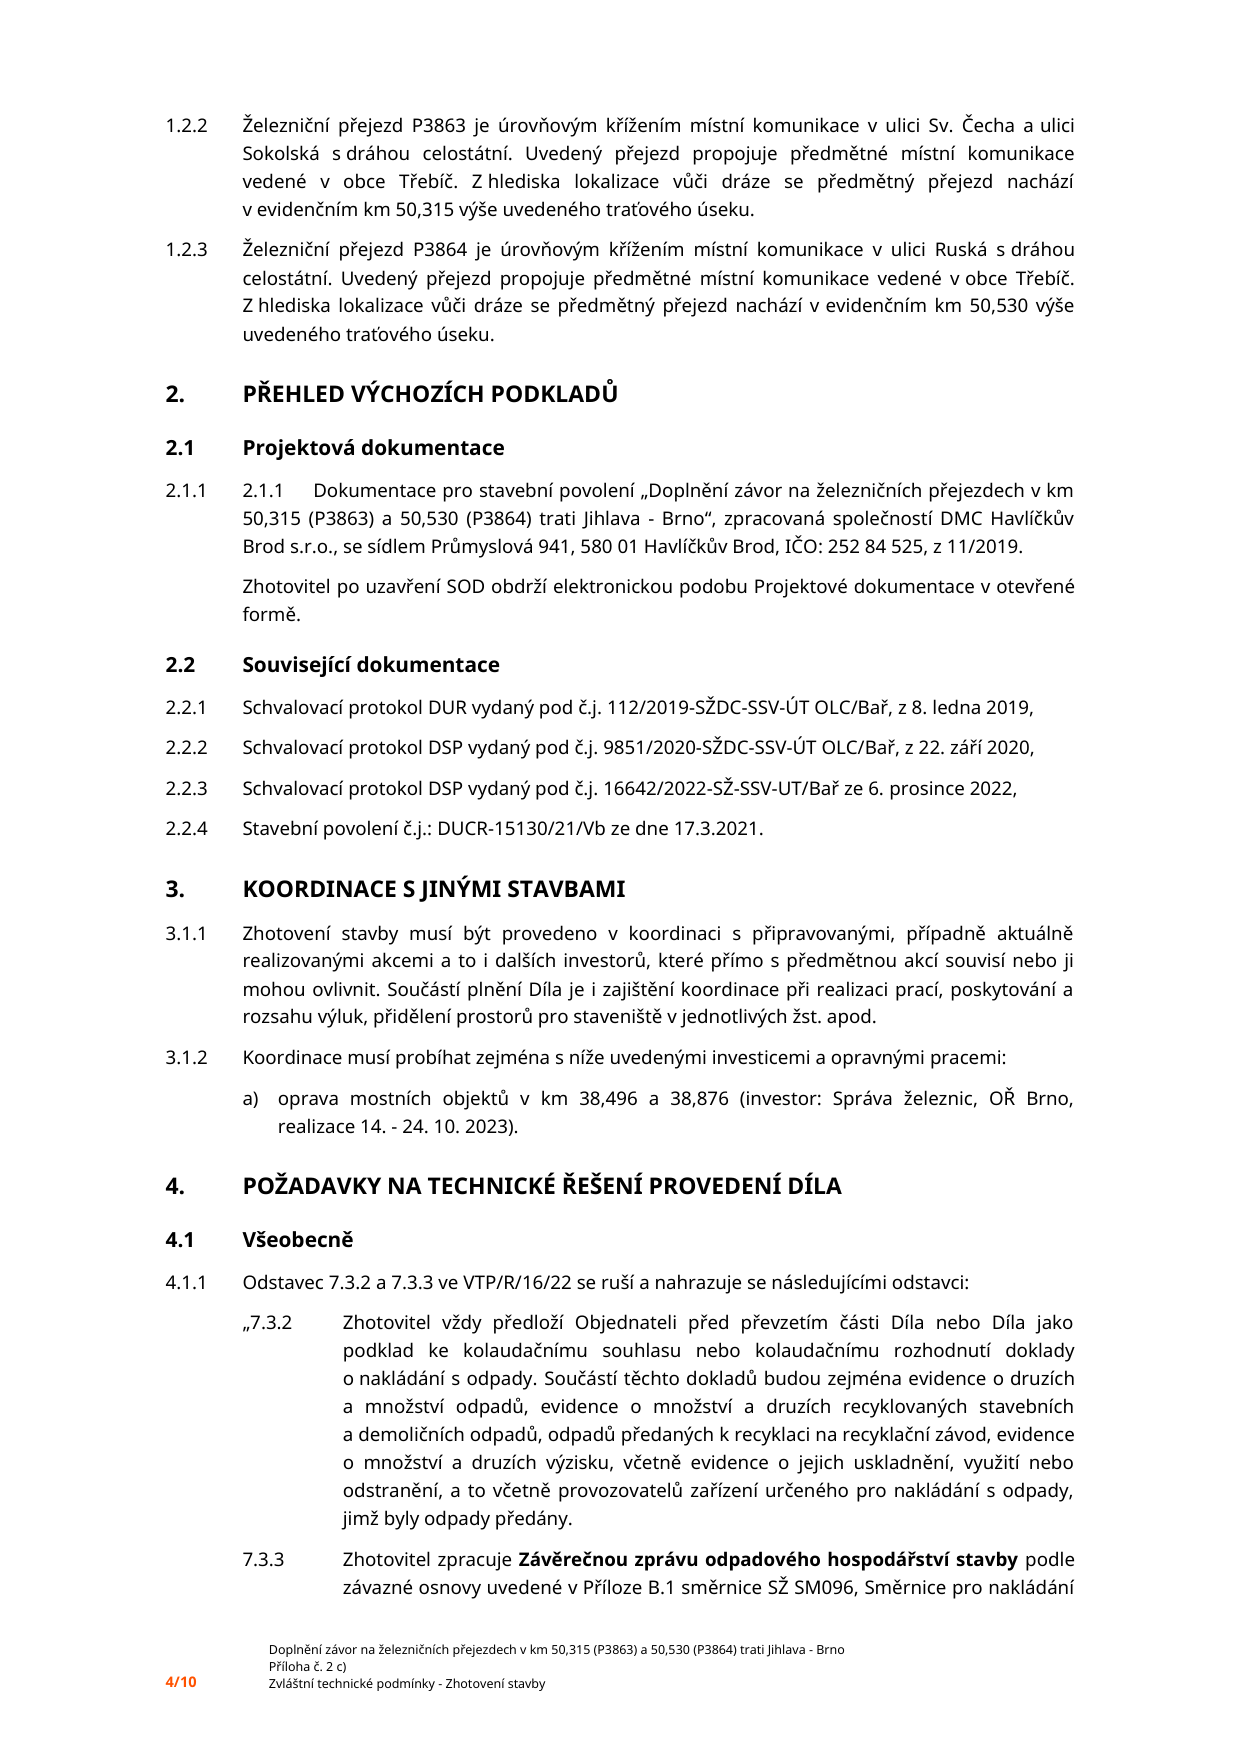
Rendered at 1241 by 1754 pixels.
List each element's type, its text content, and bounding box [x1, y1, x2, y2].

text Koordinace musí probíhat zejména s níže uvedenými investicemi a opravnými pracemi: [165, 1044, 1075, 1070]
text Odstavec 7.3.2 a 7.3.3 ve VTP/R/16/22 se ruší a nahrazuje se následujícími odstavci: [165, 1269, 1075, 1294]
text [242, 1546, 1075, 1600]
text Železniční přejezd P3863 je úrovňovým křížením místní komunikace v ulici Sv. Čecha a ulici Sokolská s dráhou celostátní. Uvedený přejezd propojuje předmětné místní komunikace vedené v obce Třebíč. Z hlediska lokalizace vůči dráze se předmětný přejezd nachází v evidenčním km 50,315 výše uvedeného traťového úseku. [165, 112, 1075, 222]
text PŘEHLED VÝCHOZÍCH PODKLADŮ [165, 378, 1075, 409]
text KOORDINACE S JINÝMI STAVBAMI [165, 873, 1075, 904]
text Železniční přejezd P3864 je úrovňovým křížením místní komunikace v ulici Ruská s dráhou celostátní. Uvedený přejezd propojuje předmětné místní komunikace vedené v obce Třebíč. Z hlediska lokalizace vůči dráze se předmětný přejezd nachází v evidenčním km 50,530 výše uvedeného traťového úseku. [165, 237, 1075, 346]
text Zhotovení stavby musí být provedeno v koordinaci s připravovanými, případně aktuálně realizovanými akcemi a to i dalších investorů, které přímo s předmětnou akcí souvisí nebo ji mohou ovlivnit. Součástí plnění Díla je i zajištění koordinace při realizaci prací, poskytování a rozsahu výluk, přidělení prostorů pro staveniště v jednotlivých žst. apod. [165, 920, 1075, 1029]
text Schvalovací protokol DSP vydaný pod č.j. 16642/2022-SŽ-SSV-UT/Bař ze 6. prosince 2022, [165, 775, 1075, 801]
text Schvalovací protokol DUR vydaný pod č.j. 112/2019-SŽDC-SSV-ÚT OLC/Bař, z 8. ledna 2019, [165, 694, 1075, 720]
text Všeobecně [165, 1225, 1075, 1254]
text POŽADAVKY NA TECHNICKÉ ŘEŠENÍ PROVEDENÍ DÍLA [165, 1170, 1075, 1201]
text oprava mostních objektů v km 38,496 a 38,876 (investor: Správa železnic, OŘ Brno, realizace 14. - 24. 10. 2023). [242, 1085, 1075, 1138]
text Projektová dokumentace [165, 433, 1075, 462]
text Související dokumentace [165, 650, 1075, 679]
text Stavební povolení č.j.: DUCR-15130/21/Vb ze dne 17.3.2021. [165, 816, 1075, 841]
text Zhotovitel po uzavření SOD obdrží elektronickou podobu Projektové dokumentace v otevřené formě. [242, 573, 1075, 627]
text „7.3.2 Zhotovitel vždy předloží Objednateli před převzetím části Díla nebo Díla jako podklad ke kolaudačnímu souhlasu nebo kolaudačnímu rozhodnutí doklady o nakládání s odpady. Součástí těchto dokladů budou zejména evidence o druzích a množství odpadů, evidence o množství a druzích recyklovaných stavebních a demoličních odpadů, odpadů předaných k recyklaci na recyklační závod, evidence o množství a druzích výzisku, včetně evidence o jejich uskladnění, využití nebo odstranění, a to včetně provozovatelů zařízení určeného pro nakládání s odpady, jimž byly odpady předány. [242, 1309, 1075, 1531]
text 2.1.1 Dokumentace pro stavební povolení „Doplnění závor na železničních přejezdech v km 50,315 (P3863) a 50,530 (P3864) trati Jihlava - Brno“, zpracovaná společností DMC Havlíčkův Brod s.r.o., se sídlem Průmyslová 941, 580 01 Havlíčkův Brod, IČO: 252 84 525, z 11/2019. [165, 477, 1075, 558]
text Schvalovací protokol DSP vydaný pod č.j. 9851/2020-SŽDC-SSV-ÚT OLC/Bař, z 22. září 2020, [165, 735, 1075, 760]
